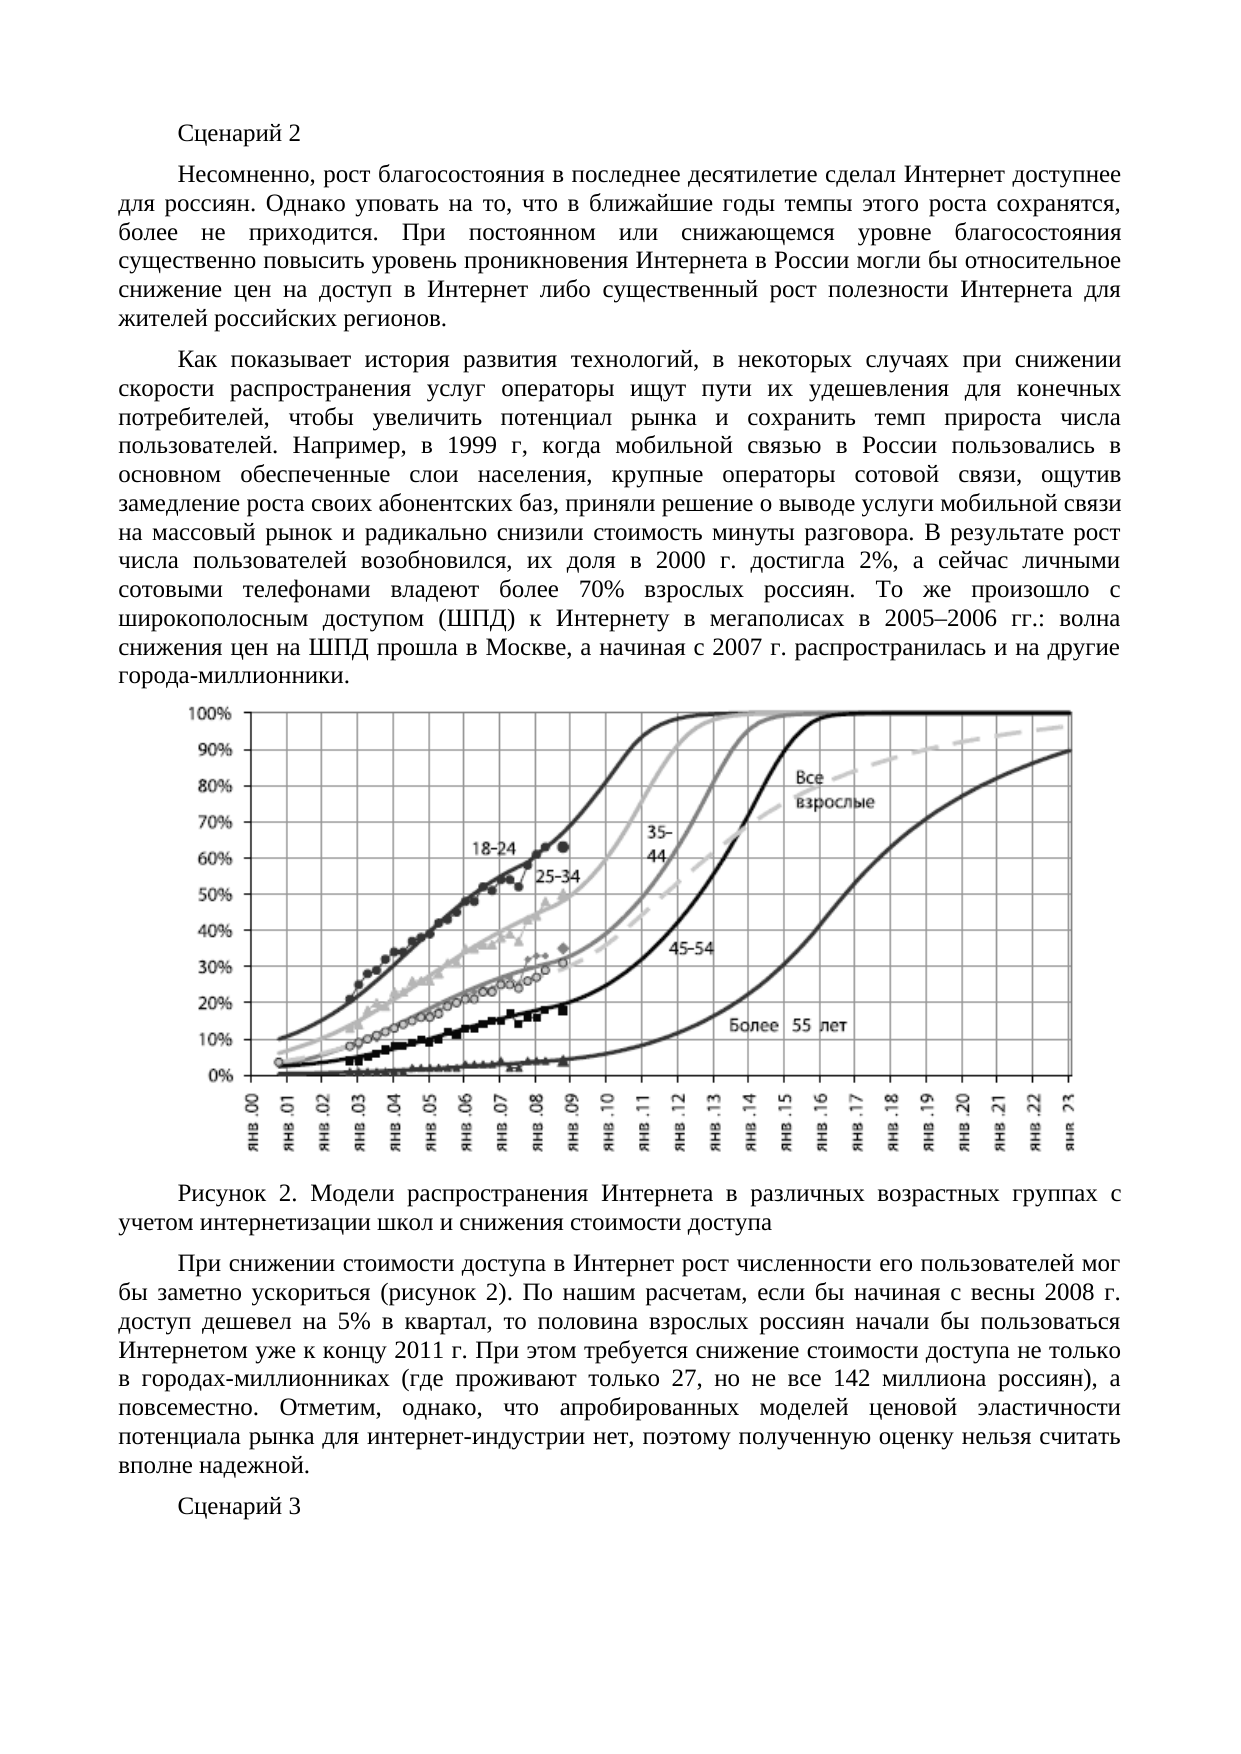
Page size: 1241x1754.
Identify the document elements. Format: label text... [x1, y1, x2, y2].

text При снижении стоимости доступа в Интернет рост численности его пользователей мог бы заметно ускориться (рисунок 2). По нашим расчетам, если бы начиная с весны . доступ дешевел на 5% в квартал, то половина взрослых россиян начали бы пользоваться Интернетом уже к концу . При этом требуется снижение стоимости доступа не только в городах-миллионниках (где проживают только 27, но не все 142 миллиона россиян), а повсеместно. Отметим, однако, что апробированных моделей ценовой эластичности потенциала рынка для интернет-индустрии нет, поэтому полученную оценку нельзя считать вполне надежной. [118, 1248, 1122, 1478]
picture [177, 701, 1082, 1166]
text Несомненно, рост благосостояния в последнее десятилетие сделал Интернет доступнее для россиян. Однако уповать на то, что в ближайшие годы темпы этого роста сохранятся, более не приходится. При постоянном или снижающемся уровне благосостояния существенно повысить уровень проникновения Интернета в России могли бы относительное снижение цен на доступ в Интернет либо существенный рост полезности Интернета для жителей российских регионов. [118, 159, 1122, 332]
text Как показывает история развития технологий, в некоторых случаях при снижении скорости распространения услуг операторы ищут пути их удешевления для конечных потребителей, чтобы увеличить потенциал рынка и сохранить темп прироста числа пользователей. Например, в , когда мобильной связью в России пользовались в основном обеспеченные слои населения, крупные операторы сотовой связи, ощутив замедление роста своих абонентских баз, приняли решение о выводе услуги мобильной связи на массовый рынок и радикально снизили стоимость минуты разговора. В результате рост числа пользователей возобновился, их доля в . достигла 2%, а сейчас личными сотовыми телефонами владеют более 70% взрослых россиян. То же произошло с широкополосным доступом (ШПД) к Интернету в мегаполисах в 2005–2006 гг.: волна снижения цен на ШПД прошла в Москве, а начиная с . распространилась и на другие города-миллионники. [118, 344, 1122, 689]
text Cценарий 3 [118, 1491, 1122, 1520]
text Cценарий 2 [118, 118, 1122, 147]
text Рисунок 2. Модели распространения Интернета в различных возрастных группах с учетом интернетизации школ и снижения стоимости доступа [118, 1178, 1122, 1236]
